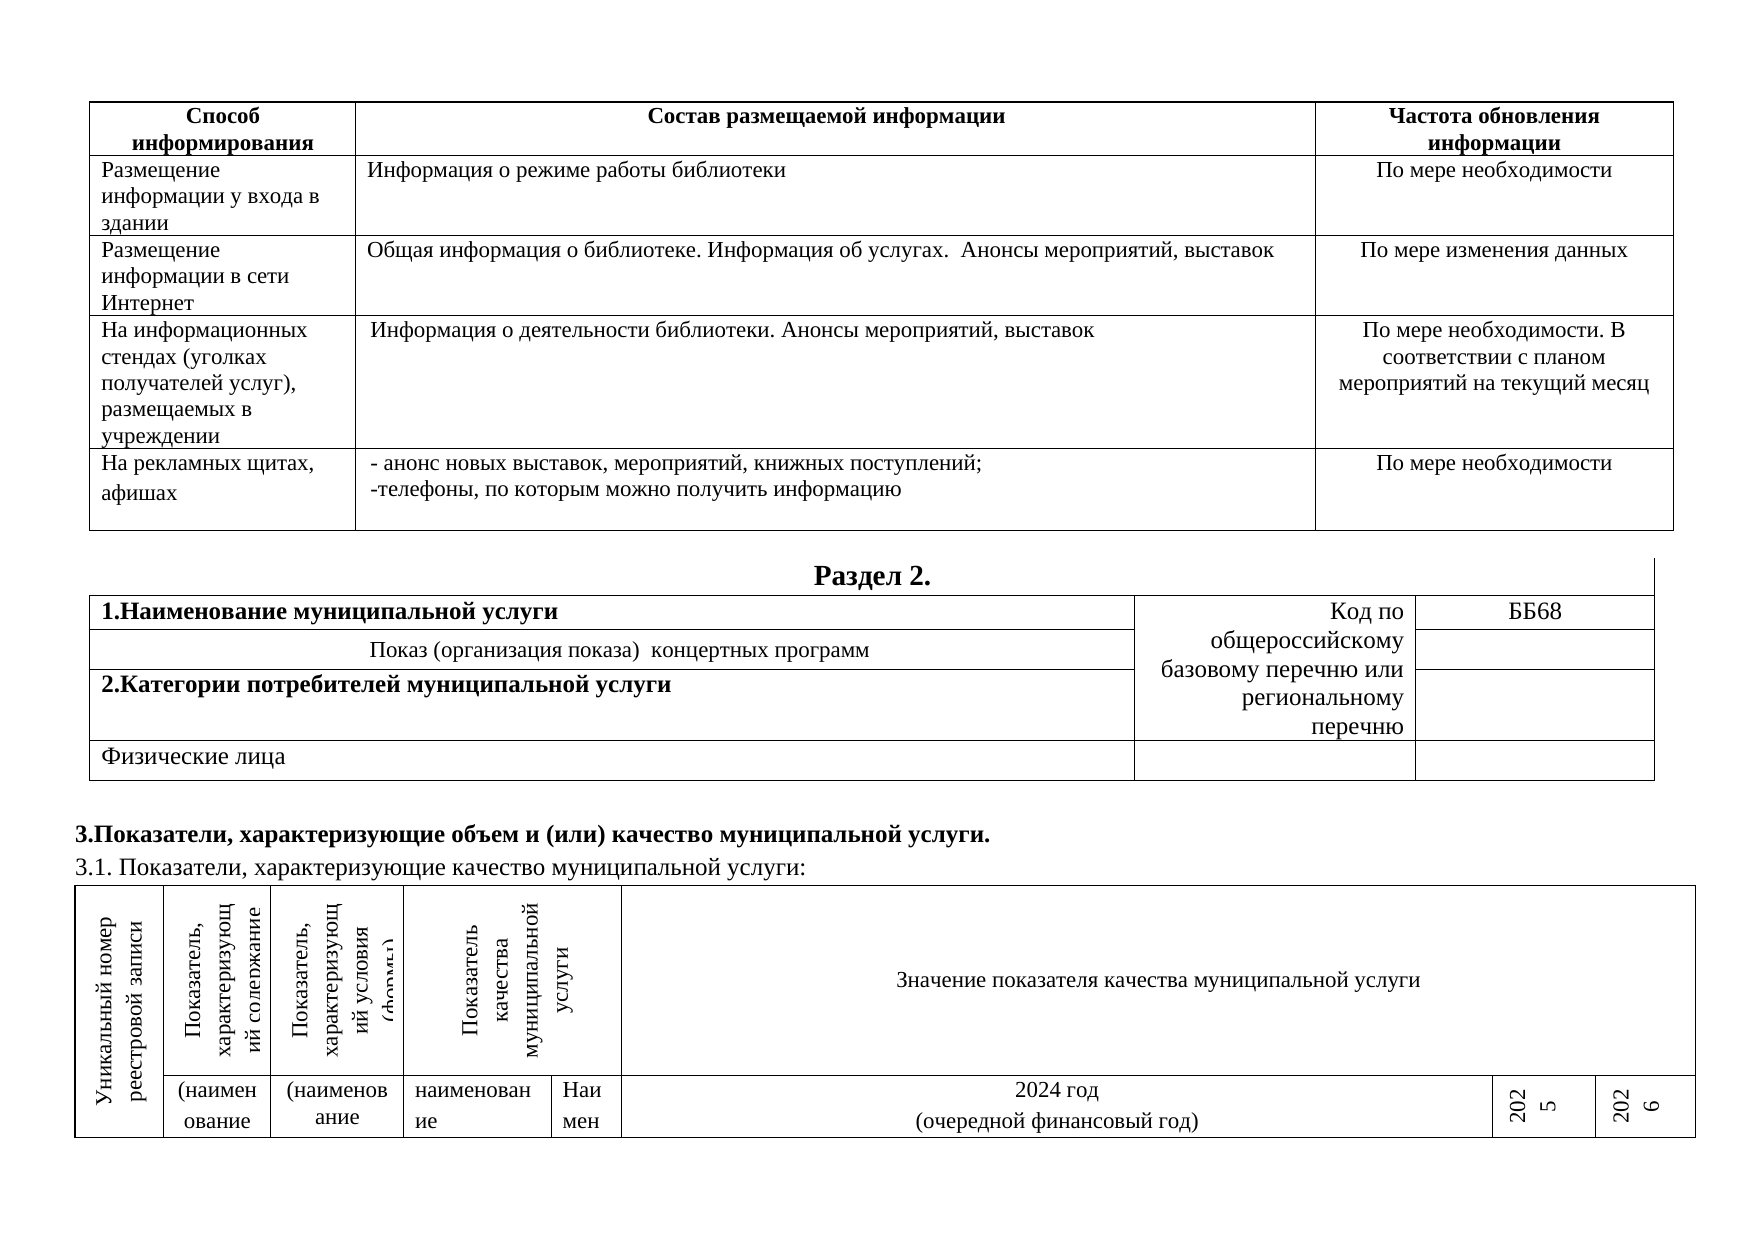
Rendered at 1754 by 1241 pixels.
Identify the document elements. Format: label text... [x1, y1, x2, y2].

table_cell По мере необходимости [1316, 449, 1673, 530]
table_cell - анонс новых выставок, мероприятий, книжных поступлений; -телефоны, по которым можно получить информацию [356, 449, 1315, 530]
text 3.Показатели, характеризующие объем и (или) качество муниципальной услуги. [75, 819, 1679, 848]
table_header Раздел 2. [90, 558, 1654, 595]
table_cell Размещение информации у входа в здании [90, 156, 355, 235]
table_cell [1416, 670, 1654, 740]
table_cell Размещение информации в сети Интернет [90, 236, 355, 315]
table_cell [1135, 741, 1415, 779]
table_cell [1416, 630, 1654, 668]
table_cell 2.Категории потребителей муниципальной услуги [90, 670, 1134, 740]
table_cell Общая информация о библиотеке. Информация об услугах. Анонсы мероприятий, выставок [356, 236, 1315, 315]
table_header Показатель качества муниципальной услуги [404, 886, 621, 1075]
table_cell По мере необходимости. В соответствии с планом мероприятий на текущий месяц [1316, 316, 1673, 448]
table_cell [1596, 1076, 1695, 1137]
table_cell Физические лица [90, 741, 1134, 779]
table_cell Показ (организация показа) концертных программ [90, 630, 1134, 668]
table_cell По мере изменения данных [1316, 236, 1673, 315]
table_cell ББ68 [1416, 596, 1654, 629]
table_cell Код по общероссийскому базовому перечню или региональному перечню [1135, 596, 1415, 740]
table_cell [1493, 1076, 1595, 1137]
table_header Уникальный номер реестровой записи [76, 886, 163, 1137]
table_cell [164, 1076, 270, 1137]
table_cell 2024 год (очередной финансовый год) [622, 1076, 1492, 1137]
table_cell На рекламных щитах, афишах [90, 449, 355, 530]
table_cell 1.Наименование муниципальной услуги [90, 596, 1134, 629]
table_header Значение показателя качества муниципальной услуги [622, 886, 1695, 1075]
table_header Состав размещаемой информации [356, 103, 1315, 155]
table_cell Информация о деятельности библиотеки. Анонсы мероприятий, выставок [356, 316, 1315, 448]
table_cell На информационных стендах (уголках получателей услуг), размещаемых в учреждении [90, 316, 355, 448]
text 3.1. Показатели, характеризующие качество муниципальной услуги: [75, 852, 1679, 881]
table_header Показатель, характеризующий содержание муниципальной услуги [164, 886, 270, 1075]
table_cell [552, 1076, 621, 1137]
table_cell Информация о режиме работы библиотеки [356, 156, 1315, 235]
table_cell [404, 1076, 551, 1137]
table_header Способ информирования [90, 103, 355, 155]
table_header Частота обновления информации [1316, 103, 1673, 155]
table_cell По мере необходимости [1316, 156, 1673, 235]
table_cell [271, 1076, 403, 1137]
table_header Показатель, характеризующий условия (формы) оказания государственной услуги [271, 886, 403, 1075]
table_cell [1416, 741, 1654, 779]
